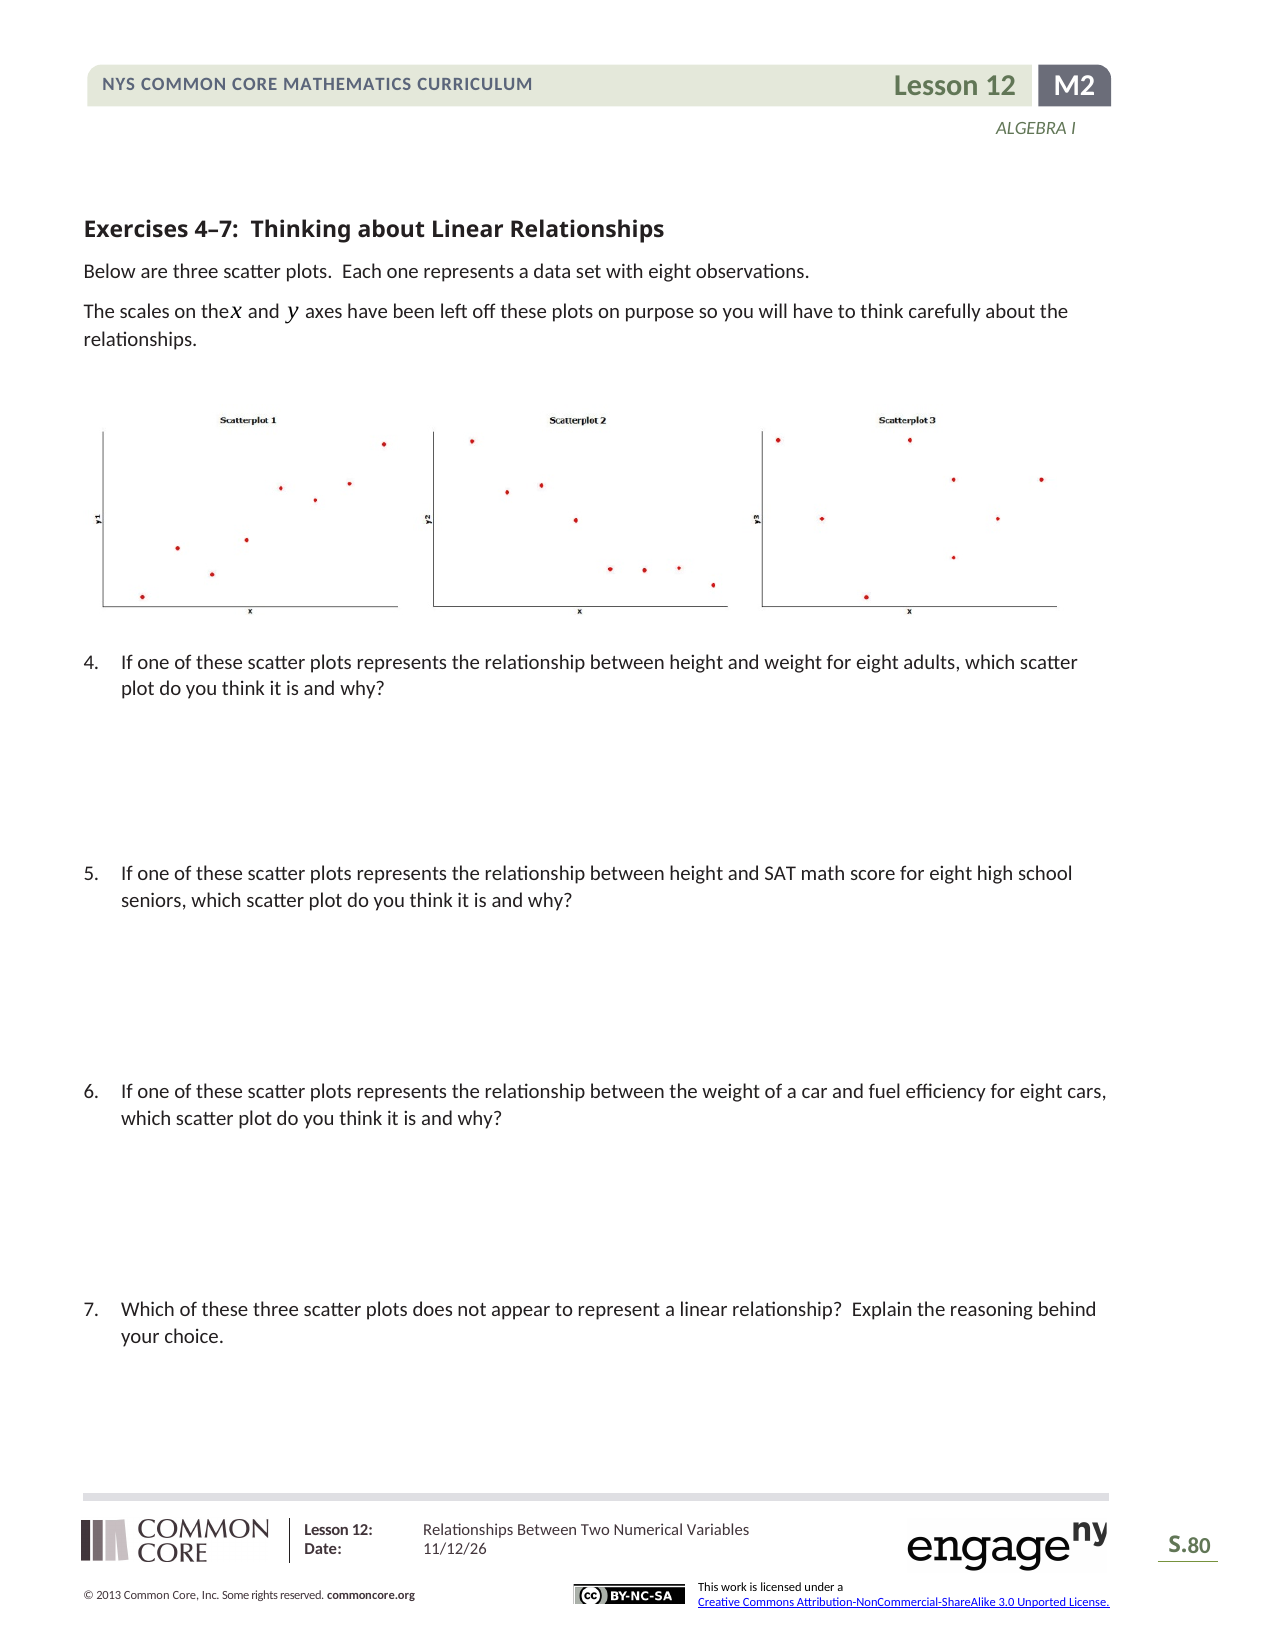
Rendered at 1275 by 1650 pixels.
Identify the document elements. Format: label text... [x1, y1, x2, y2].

picture [83, 404, 1073, 624]
text Below are three scatter plots. Each one represents a data set with eight observations. [83, 258, 1108, 283]
text Exercises 4–7: Thinking about Linear Relationships [83, 212, 1108, 244]
picture [572, 1584, 685, 1604]
text If one of these scatter plots represents the relationship between the weight of a car and fuel efficiency for eight cars, which scatter plot do you think it is and why? [83, 1078, 1108, 1131]
text If one of these scatter plots represents the relationship between height and SAT math score for eight high school seniors, which scatter plot do you think it is and why? [83, 861, 1108, 913]
picture [906, 1518, 1107, 1573]
text Which of these three scatter plots does not appear to represent a linear relationship? Explain the reasoning behind your choice. [83, 1296, 1108, 1348]
text If one of these scatter plots represents the relationship between height and weight for eight adults, which scatter plot do you think it is and why? [83, 649, 1108, 728]
picture [81, 1517, 269, 1562]
text The scales on the and axes have been left off these plots on purpose so you will have to think carefully about the relationships. [83, 297, 1108, 351]
